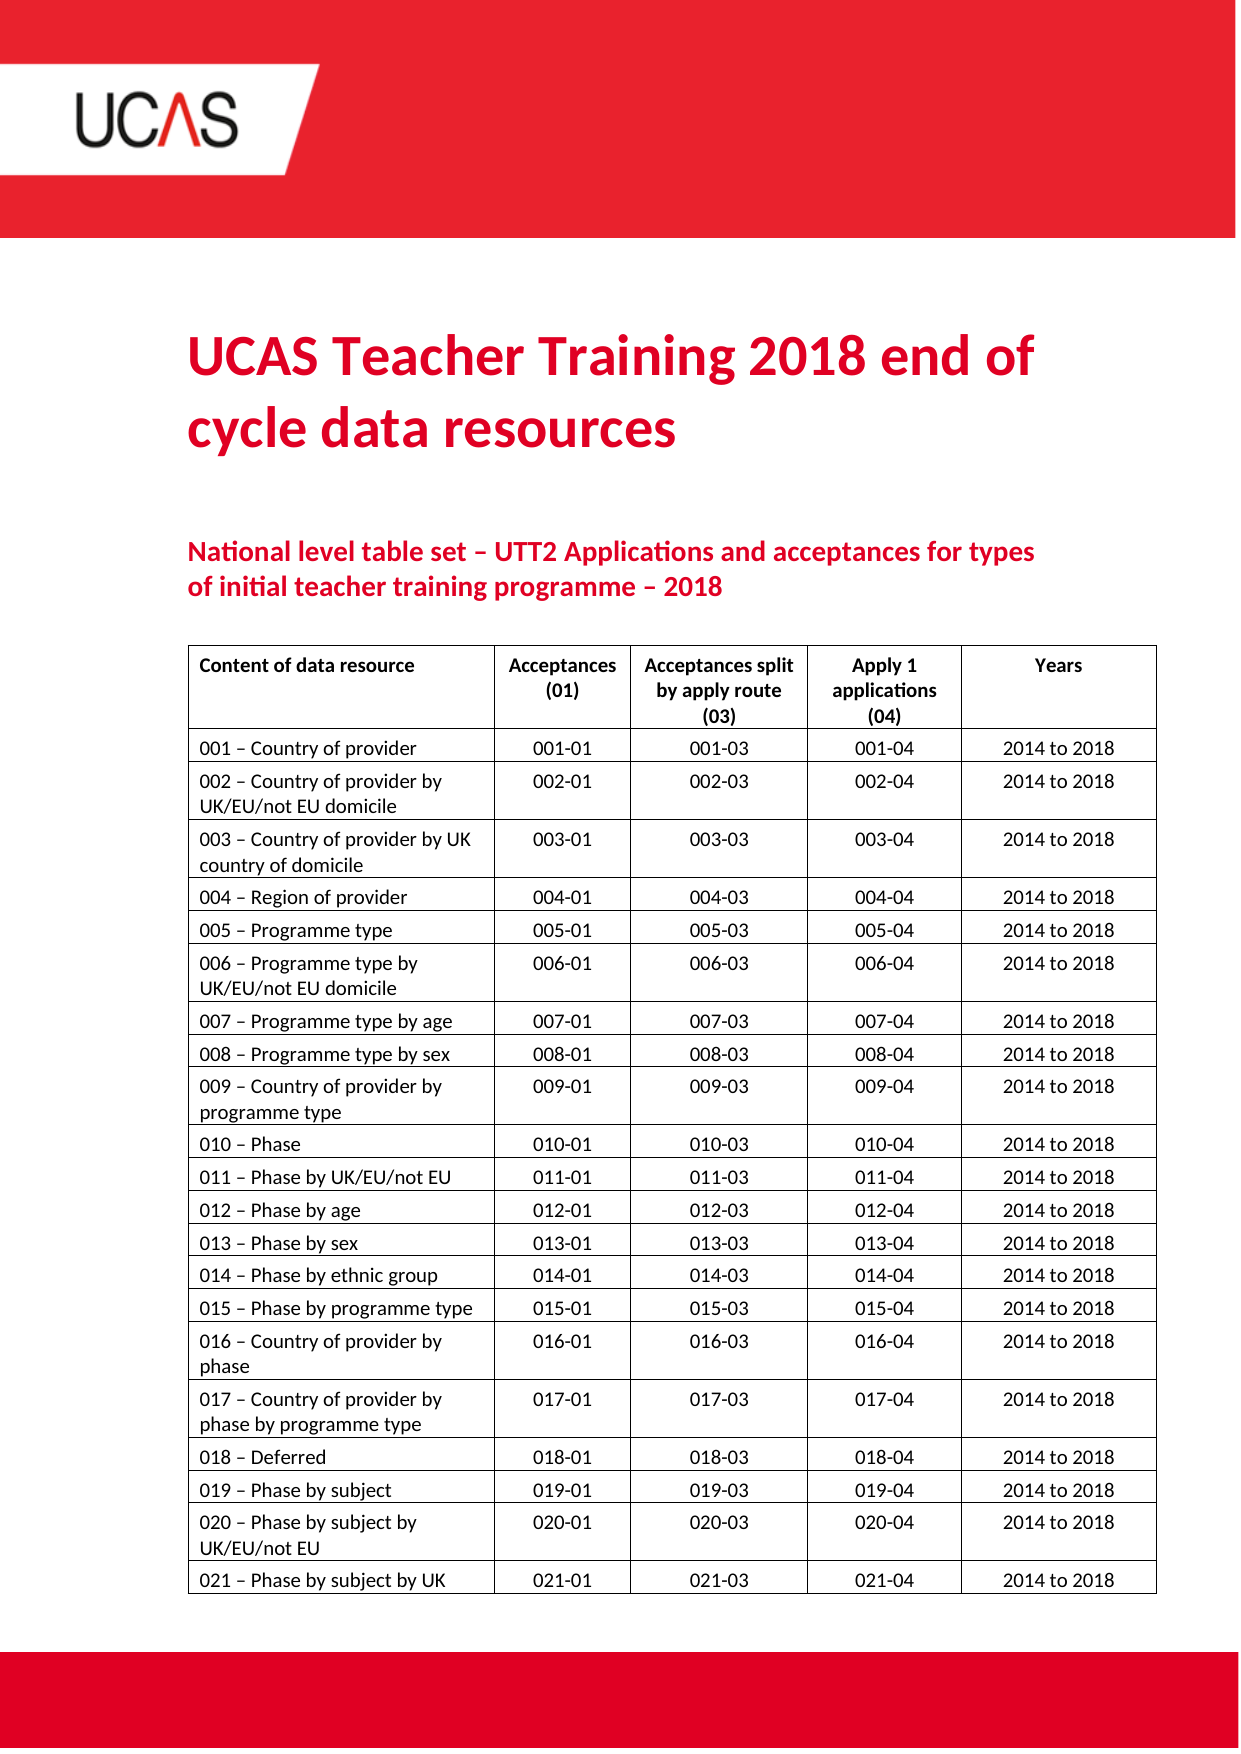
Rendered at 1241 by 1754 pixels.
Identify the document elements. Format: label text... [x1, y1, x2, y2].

table_cell 006-04 [808, 944, 961, 1001]
table_cell 020 – Phase by subject by UK/EU/not EU [189, 1503, 494, 1560]
table_cell 010-04 [808, 1125, 961, 1157]
table_cell 011-03 [631, 1158, 807, 1190]
table_cell 015-03 [631, 1289, 807, 1321]
table_cell 013 – Phase by sex [189, 1224, 494, 1255]
picture [0, 1652, 1238, 1748]
table_cell 005-04 [808, 911, 961, 943]
table_cell 013-01 [495, 1224, 630, 1255]
table_cell 2014 to 2018 [962, 1503, 1156, 1560]
table_cell 010-01 [495, 1125, 630, 1157]
table_cell 003 – Country of provider by UK country of domicile [189, 820, 494, 877]
table_cell 001 – Country of provider [189, 729, 494, 761]
table_cell 2014 to 2018 [962, 762, 1156, 819]
table_cell 007-03 [631, 1002, 807, 1033]
table_header Content of data resource [189, 646, 494, 728]
table_cell 001-01 [495, 729, 630, 761]
table_cell 004-01 [495, 878, 630, 910]
table_cell 017-04 [808, 1380, 961, 1437]
table_cell 006-03 [631, 944, 807, 1001]
table_cell 002-04 [808, 762, 961, 819]
picture [0, 0, 1236, 238]
table_cell 2014 to 2018 [962, 1191, 1156, 1222]
table_cell 2014 to 2018 [962, 1438, 1156, 1469]
table_cell 2014 to 2018 [962, 1035, 1156, 1066]
table_cell 014 – Phase by ethnic group [189, 1256, 494, 1288]
table_cell 019-04 [808, 1471, 961, 1502]
table_cell 002 – Country of provider by UK/EU/not EU domicile [189, 762, 494, 819]
table_cell 008-01 [495, 1035, 630, 1066]
table_cell 017-03 [631, 1380, 807, 1437]
table_cell 2014 to 2018 [962, 878, 1156, 910]
table_cell 020-01 [495, 1503, 630, 1560]
table_cell 2014 to 2018 [962, 911, 1156, 943]
table_cell 011 – Phase by UK/EU/not EU [189, 1158, 494, 1190]
table_cell 005-01 [495, 911, 630, 943]
table_cell 012-03 [631, 1191, 807, 1222]
table_cell 017 – Country of provider by phase by programme type [189, 1380, 494, 1437]
table_cell 011-04 [808, 1158, 961, 1190]
table_cell 010 – Phase [189, 1125, 494, 1157]
table_cell 017-01 [495, 1380, 630, 1437]
table_header Apply 1 applications (04) [808, 646, 961, 728]
table_cell 016 – Country of provider by phase [189, 1322, 494, 1379]
table_cell 011-01 [495, 1158, 630, 1190]
table_cell 020-04 [808, 1503, 961, 1560]
table_cell 016-01 [495, 1322, 630, 1379]
table_cell 008-03 [631, 1035, 807, 1066]
table_cell 005-03 [631, 911, 807, 943]
table_cell 004-04 [808, 878, 961, 910]
table_cell 2014 to 2018 [962, 820, 1156, 877]
table_cell 003-01 [495, 820, 630, 877]
table_header Acceptances (01) [495, 646, 630, 728]
table_cell 009-04 [808, 1067, 961, 1124]
table_cell 004-03 [631, 878, 807, 910]
table_cell 021-04 [808, 1561, 961, 1593]
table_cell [189, 1561, 494, 1593]
table_cell 012-04 [808, 1191, 961, 1222]
table_cell 018-04 [808, 1438, 961, 1469]
table_cell 012-01 [495, 1191, 630, 1222]
table_cell 005 – Programme type [189, 911, 494, 943]
table_cell 013-03 [631, 1224, 807, 1255]
table_cell 015 – Phase by programme type [189, 1289, 494, 1321]
table_cell 016-04 [808, 1322, 961, 1379]
table_cell 010-03 [631, 1125, 807, 1157]
text UCAS Teacher Training 2018 end of cycle data resources [187, 319, 1053, 462]
table_cell 2014 to 2018 [962, 1322, 1156, 1379]
table_cell 2014 to 2018 [962, 729, 1156, 761]
table_cell 003-04 [808, 820, 961, 877]
table_cell 002-01 [495, 762, 630, 819]
table_cell 009-03 [631, 1067, 807, 1124]
table_cell 016-03 [631, 1322, 807, 1379]
table_cell 2014 to 2018 [962, 1224, 1156, 1255]
table_cell 001-03 [631, 729, 807, 761]
table_cell 014-03 [631, 1256, 807, 1288]
table_cell 020-03 [631, 1503, 807, 1560]
table_cell 012 – Phase by age [189, 1191, 494, 1222]
text National level table set – UTT2 Applications and acceptances for types of initial teacher training programme – 2018 [187, 533, 1053, 604]
table_cell 015-01 [495, 1289, 630, 1321]
table_cell 006 – Programme type by UK/EU/not EU domicile [189, 944, 494, 1001]
table_header Years [962, 646, 1156, 728]
table_cell 019-03 [631, 1471, 807, 1502]
table_cell 2014 to 2018 [962, 1561, 1156, 1593]
table_cell 006-01 [495, 944, 630, 1001]
table_cell 2014 to 2018 [962, 1002, 1156, 1033]
table_cell 002-03 [631, 762, 807, 819]
table_cell 014-01 [495, 1256, 630, 1288]
table_cell 007-01 [495, 1002, 630, 1033]
table_cell 021-01 [495, 1561, 630, 1593]
table_cell 018-03 [631, 1438, 807, 1469]
table_cell 019-01 [495, 1471, 630, 1502]
table_cell 009-01 [495, 1067, 630, 1124]
table_cell 2014 to 2018 [962, 1067, 1156, 1124]
table_cell 2014 to 2018 [962, 944, 1156, 1001]
table_cell 008-04 [808, 1035, 961, 1066]
table_cell 003-03 [631, 820, 807, 877]
table_cell 2014 to 2018 [962, 1289, 1156, 1321]
table_cell 2014 to 2018 [962, 1380, 1156, 1437]
table_cell 2014 to 2018 [962, 1158, 1156, 1190]
table_cell 2014 to 2018 [962, 1125, 1156, 1157]
table_cell 004 – Region of provider [189, 878, 494, 910]
table_cell 018-01 [495, 1438, 630, 1469]
table_cell 008 – Programme type by sex [189, 1035, 494, 1066]
table_cell 007-04 [808, 1002, 961, 1033]
table_cell 007 – Programme type by age [189, 1002, 494, 1033]
table_cell 021-03 [631, 1561, 807, 1593]
table_cell 2014 to 2018 [962, 1256, 1156, 1288]
table_header Acceptances split by apply route (03) [631, 646, 807, 728]
table_cell 018 – Deferred [189, 1438, 494, 1469]
table_cell 014-04 [808, 1256, 961, 1288]
table_cell 001-04 [808, 729, 961, 761]
table_cell 2014 to 2018 [962, 1471, 1156, 1502]
table_cell 013-04 [808, 1224, 961, 1255]
table_cell 019 – Phase by subject [189, 1471, 494, 1502]
table_cell 009 – Country of provider by programme type [189, 1067, 494, 1124]
table_cell 015-04 [808, 1289, 961, 1321]
